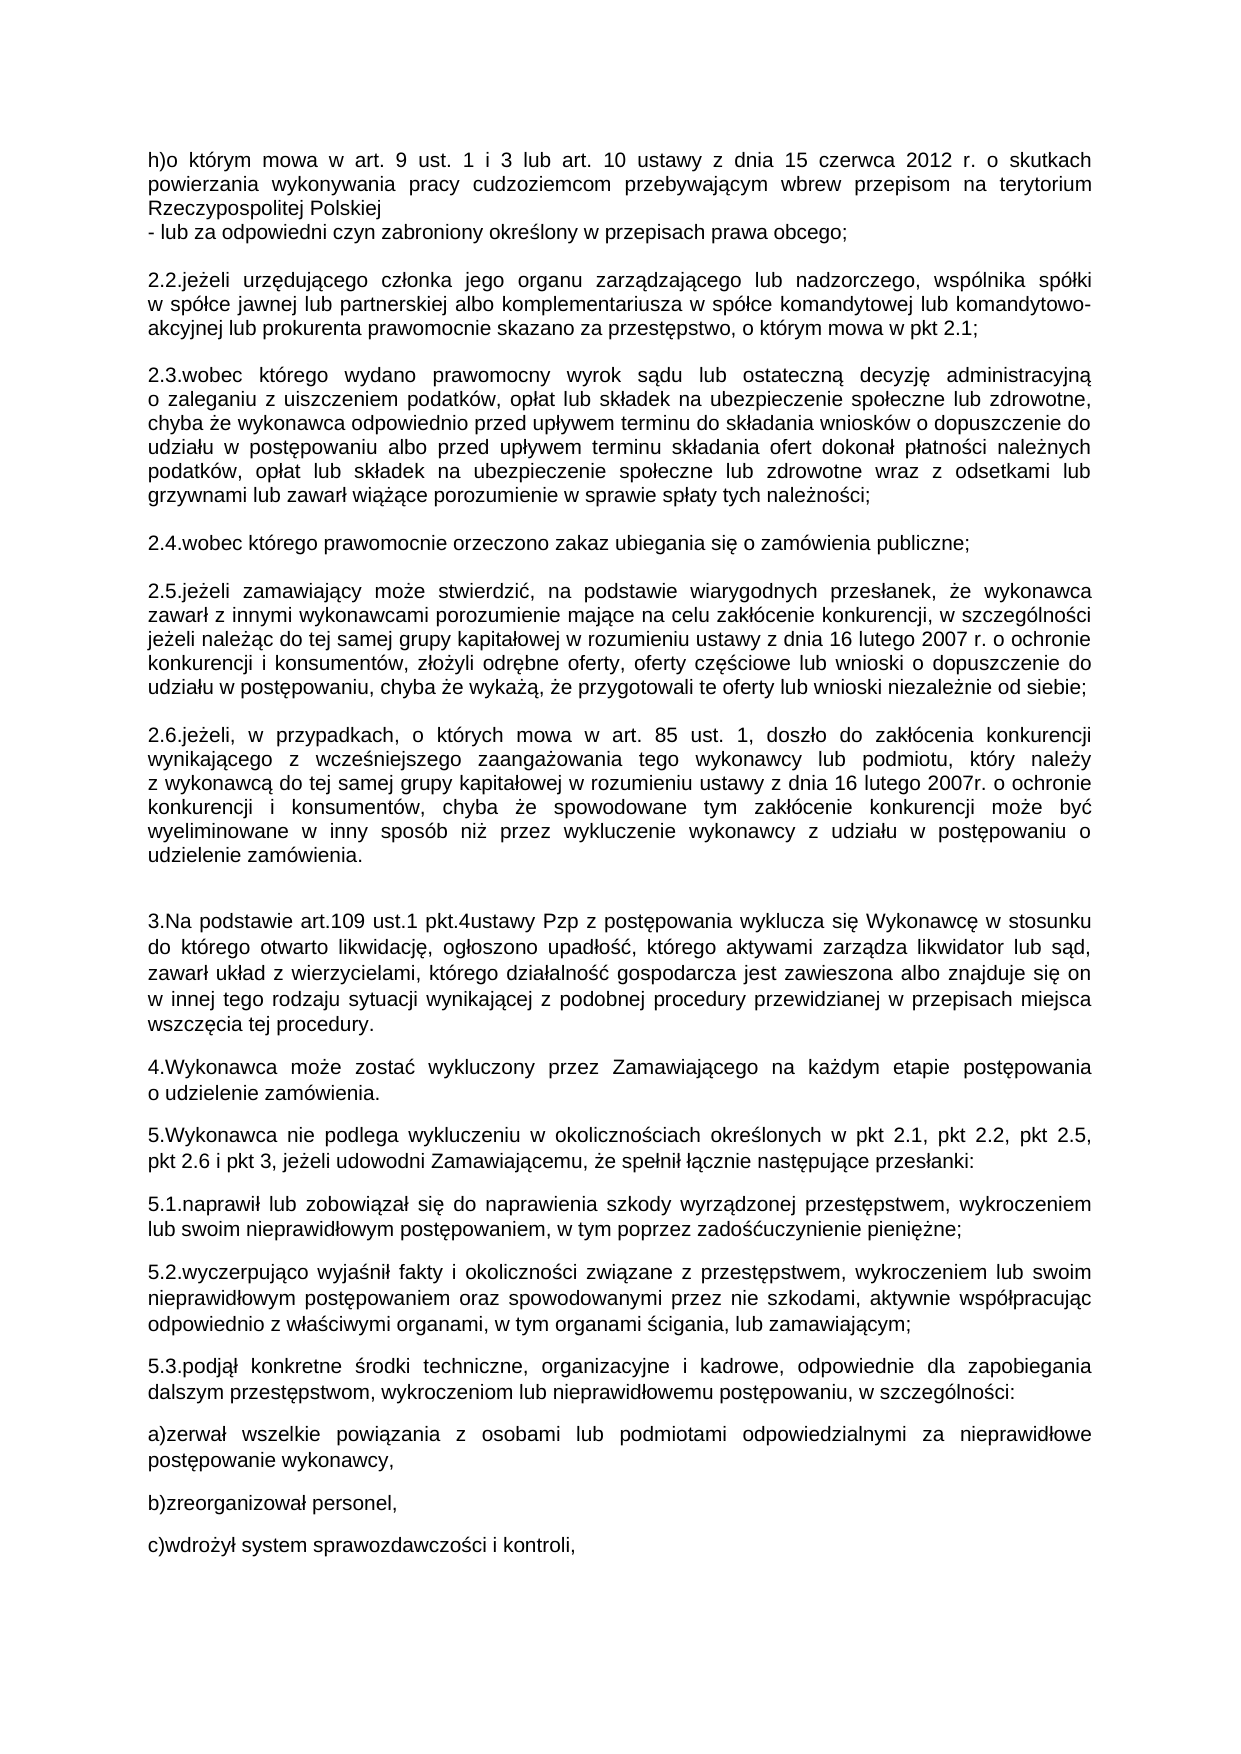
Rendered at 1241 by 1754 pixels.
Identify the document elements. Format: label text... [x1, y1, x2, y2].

text 4.Wykonawca może zostać wykluczony przez Zamawiającego na każdym etapie postępowania o udzielenie zamówienia. [148, 1055, 1093, 1104]
text 3.Na podstawie art.109 ust.1 pkt.4ustawy Pzp z postępowania wyklucza się Wykonawcę w stosunku do którego otwarto likwidację, ogłoszono upadłość, którego aktywami zarządza likwidator lub sąd, zawarł układ z wierzycielami, którego działalność gospodarcza jest zawieszona albo znajduje się on w innej tego rodzaju sytuacji wynikającej z podobnej procedury przewidzianej w przepisach miejsca wszczęcia tej procedury. [148, 909, 1093, 1036]
text h)o którym mowa w art. 9 ust. 1 i 3 lub art. 10 ustawy z dnia 15 czerwca 2012 r. o skutkach powierzania wykonywania pracy cudzoziemcom przebywającym wbrew przepisom na terytorium Rzeczypospolitej Polskiej [148, 148, 1093, 219]
text a)zerwał wszelkie powiązania z osobami lub podmiotami odpowiedzialnymi za nieprawidłowe postępowanie wykonawcy, [148, 1422, 1093, 1472]
text c)wdrożył system sprawozdawczości i kontroli, [148, 1533, 1093, 1557]
text 5.3.podjął konkretne środki techniczne, organizacyjne i kadrowe, odpowiednie dla zapobiegania dalszym przestępstwom, wykroczeniom lub nieprawidłowemu postępowaniu, w szczególności: [148, 1354, 1093, 1404]
text 2.4.wobec którego prawomocnie orzeczono zakaz ubiegania się o zamówienia publiczne; [148, 531, 1093, 555]
text 2.3.wobec którego wydano prawomocny wyrok sądu lub ostateczną decyzję administracyjną o zaleganiu z uiszczeniem podatków, opłat lub składek na ubezpieczenie społeczne lub zdrowotne, chyba że wykonawca odpowiednio przed upływem terminu do składania wniosków o dopuszczenie do udziału w postępowaniu albo przed upływem terminu składania ofert dokonał płatności należnych podatków, opłat lub składek na ubezpieczenie społeczne lub zdrowotne wraz z odsetkami lub grzywnami lub zawarł wiążące porozumienie w sprawie spłaty tych należności; [148, 363, 1093, 507]
text 5.1.naprawił lub zobowiązał się do naprawienia szkody wyrządzonej przestępstwem, wykroczeniem lub swoim nieprawidłowym postępowaniem, w tym poprzez zadośćuczynienie pieniężne; [148, 1191, 1093, 1241]
text 5.2.wyczerpująco wyjaśnił fakty i okoliczności związane z przestępstwem, wykroczeniem lub swoim nieprawidłowym postępowaniem oraz spowodowanymi przez nie szkodami, aktywnie współpracując odpowiednio z właściwymi organami, w tym organami ścigania, lub zamawiającym; [148, 1260, 1093, 1335]
text 2.5.jeżeli zamawiający może stwierdzić, na podstawie wiarygodnych przesłanek, że wykonawca zawarł z innymi wykonawcami porozumienie mające na celu zakłócenie konkurencji, w szczególności jeżeli należąc do tej samej grupy kapitałowej w rozumieniu ustawy z dnia 16 lutego 2007 r. o ochronie konkurencji i konsumentów, złożyli odrębne oferty, oferty częściowe lub wnioski o dopuszczenie do udziału w postępowaniu, chyba że wykażą, że przygotowali te oferty lub wnioski niezależnie od siebie; [148, 579, 1093, 699]
text 5.Wykonawca nie podlega wykluczeniu w okolicznościach określonych w pkt 2.1, pkt 2.2, pkt 2.5, pkt 2.6 i pkt 3, jeżeli udowodni Zamawiającemu, że spełnił łącznie następujące przesłanki: [148, 1123, 1093, 1173]
text 2.6.jeżeli, w przypadkach, o których mowa w art. 85 ust. 1, doszło do zakłócenia konkurencji wynikającego z wcześniejszego zaangażowania tego wykonawcy lub podmiotu, który należy z wykonawcą do tej samej grupy kapitałowej w rozumieniu ustawy z dnia 16 lutego 2007r. o ochronie konkurencji i konsumentów, chyba że spowodowane tym zakłócenie konkurencji może być wyeliminowane w inny sposób niż przez wykluczenie wykonawcy z udziału w postępowaniu o udzielenie zamówienia. [148, 723, 1093, 866]
text - lub za odpowiedni czyn zabroniony określony w przepisach prawa obcego; [148, 219, 1093, 243]
text b)zreorganizował personel, [148, 1491, 1093, 1514]
text 2.2.jeżeli urzędującego członka jego organu zarządzającego lub nadzorczego, wspólnika spółki w spółce jawnej lub partnerskiej albo komplementariusza w spółce komandytowej lub komandytowo-akcyjnej lub prokurenta prawomocnie skazano za przestępstwo, o którym mowa w pkt 2.1; [148, 267, 1093, 339]
